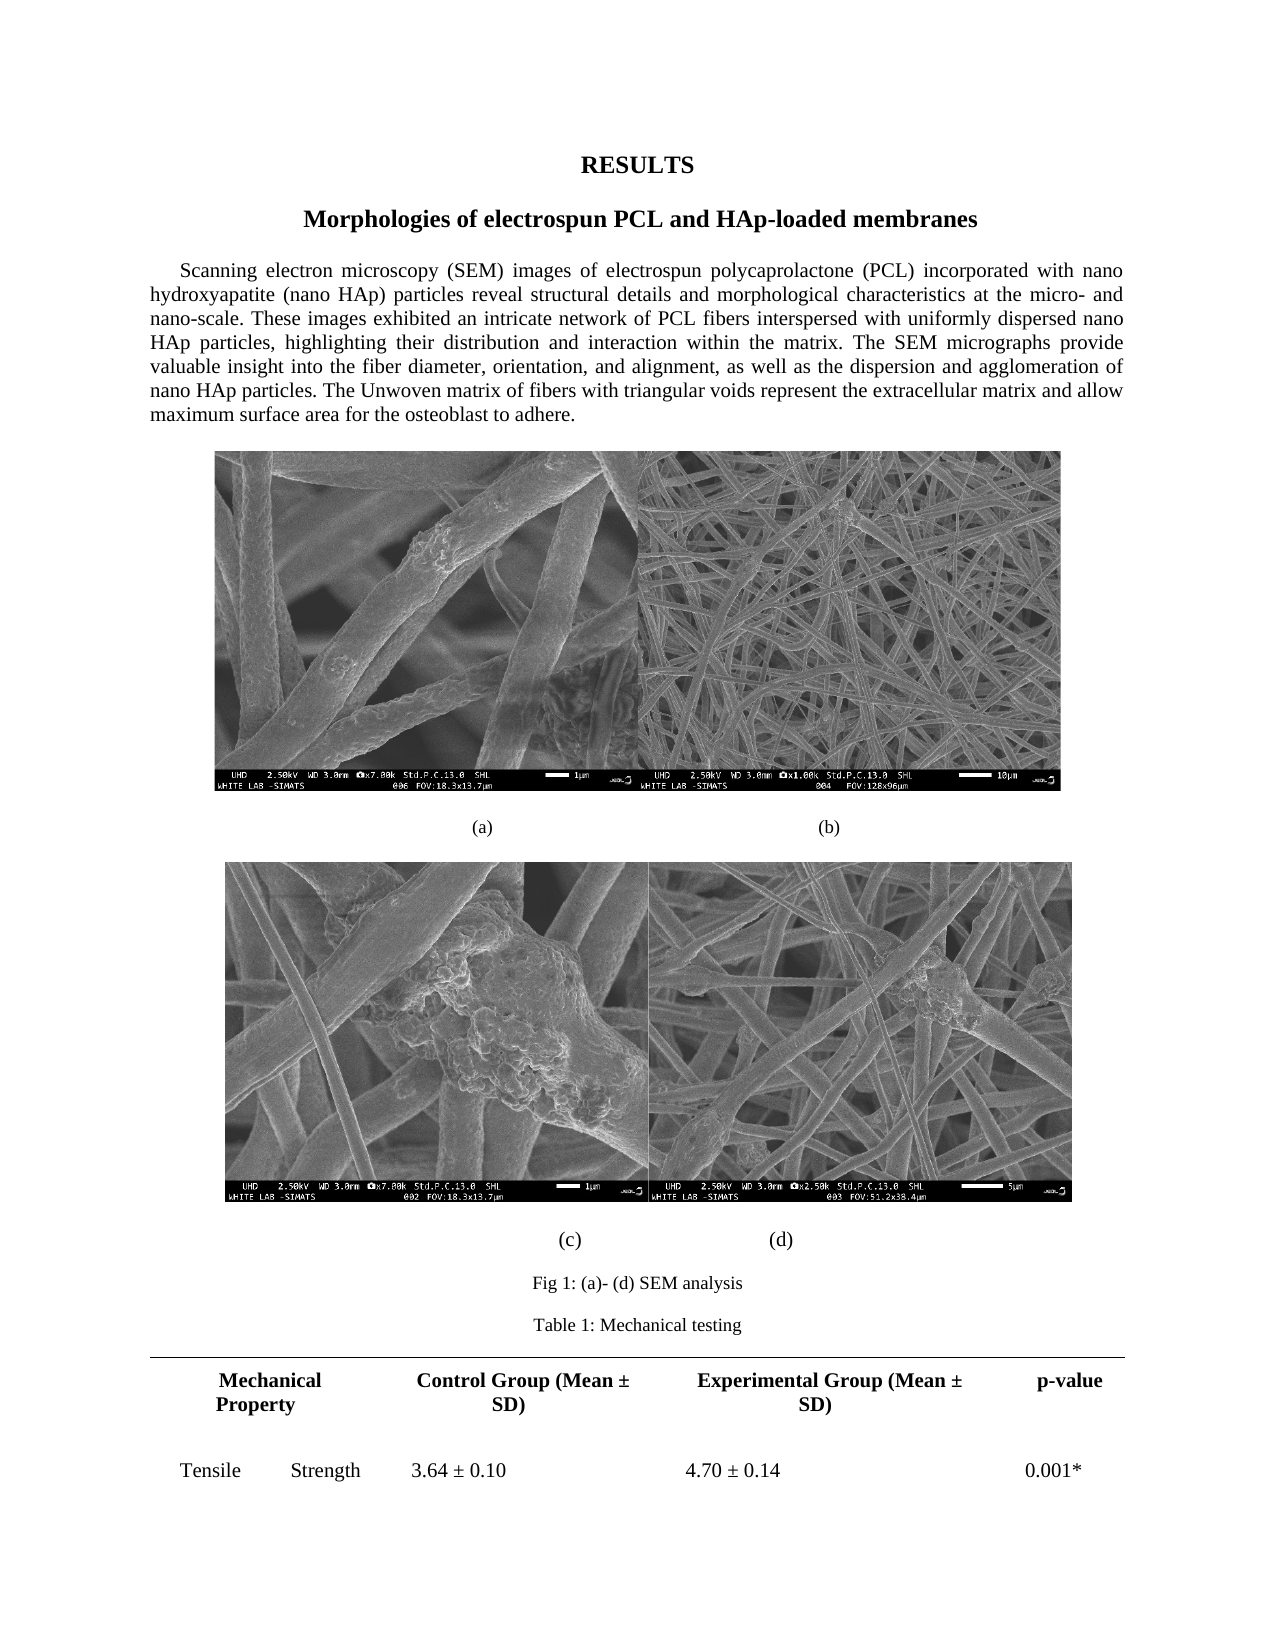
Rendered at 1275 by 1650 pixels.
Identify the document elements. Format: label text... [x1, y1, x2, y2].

table_cell 3.64 ± 0.10 [371, 1448, 645, 1492]
table_header p-value [985, 1358, 1125, 1447]
text Table 1: Mechanical testing [150, 1314, 1125, 1336]
picture [214, 451, 1061, 791]
text Fig 1: (a)- (d) SEM analysis [150, 1272, 1125, 1293]
table_cell 0.001* [985, 1448, 1125, 1492]
text Scanning electron microscopy (SEM) images of electrospun polycaprolactone (PCL) incorporated with nano hydroxyapatite (nano HAp) particles reveal structural details and morphological characteristics at the micro- and nano-scale. These images exhibited an intricate network of PCL fibers interspersed with uniformly dispersed nano HAp particles, highlighting their distribution and interaction within the matrix. The SEM micrographs provide valuable insight into the fiber diameter, orientation, and alignment, as well as the dispersion and agglomeration of nano HAp particles. The Unwoven matrix of fibers with triangular voids represent the extracellular matrix and allow maximum surface area for the osteoblast to adhere. [150, 257, 1125, 426]
subtitle Morphologies of electrospun PCL and HAp-loaded membranes [150, 204, 1125, 232]
table_cell 4.70 ± 0.14 [645, 1448, 985, 1492]
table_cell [150, 1448, 371, 1492]
text (c) (d) [225, 1227, 1125, 1251]
table_header Experimental Group (Mean ± SD) [645, 1358, 985, 1447]
subtitle Results [150, 150, 1125, 179]
picture [225, 862, 1072, 1202]
table_header Mechanical Property [150, 1358, 371, 1447]
table_header Control Group (Mean ± SD) [371, 1358, 645, 1447]
list (b) [187, 816, 1125, 837]
